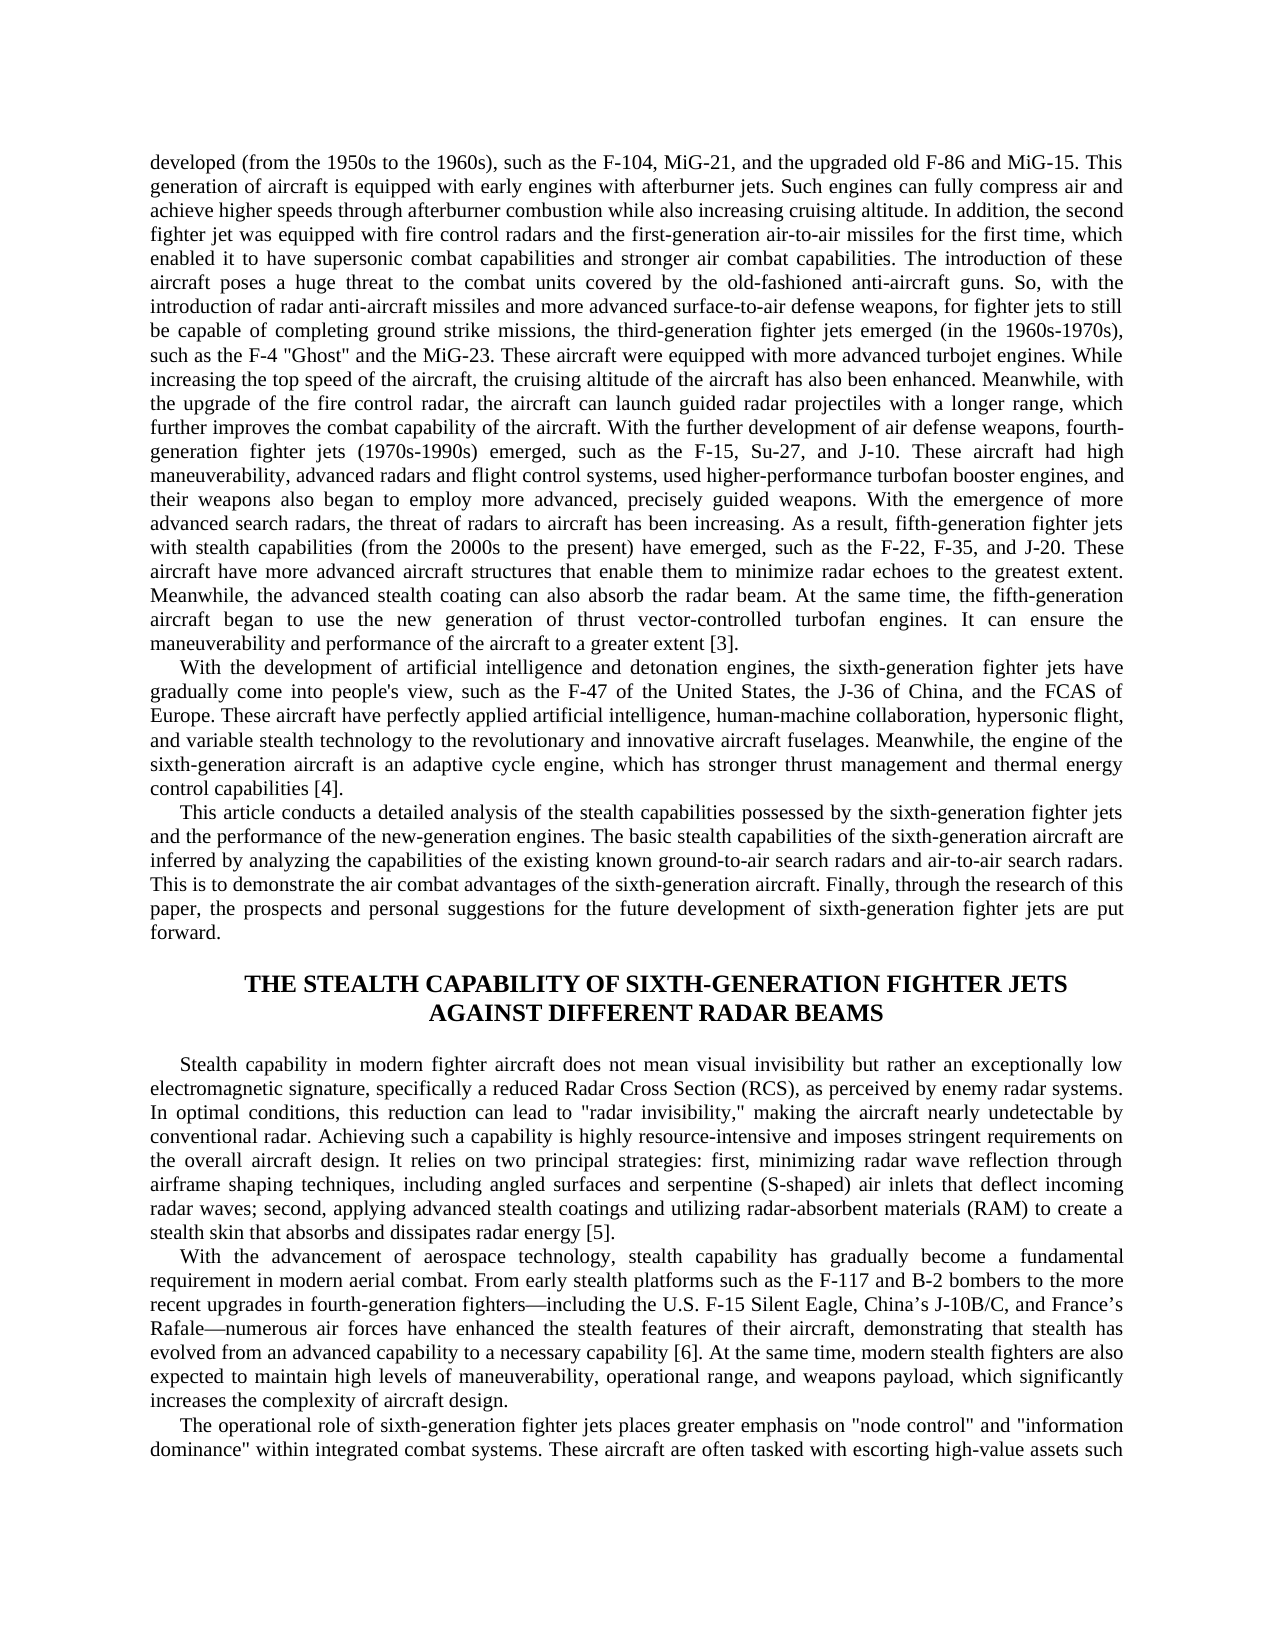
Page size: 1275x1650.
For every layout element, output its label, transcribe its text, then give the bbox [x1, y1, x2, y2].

text This article conducts a detailed analysis of the stealth capabilities possessed by the sixth-generation fighter jets and the performance of the new-generation engines. The basic stealth capabilities of the sixth-generation aircraft are inferred by analyzing the capabilities of the existing known ground-to-air search radars and air-to-air search radars. This is to demonstrate the air combat advantages of the sixth-generation aircraft. Finally, through the research of this paper, the prospects and personal suggestions for the future development of sixth-generation fighter jets are put forward. [150, 800, 1125, 944]
list THE STEALTH CAPABILITY OF SIXTH-GENERATION FIGHTER JETS AGAINST DIFFERENT RADAR BEAMS [187, 969, 1125, 1027]
text With the development of artificial intelligence and detonation engines, the sixth-generation fighter jets have gradually come into people's view, such as the F-47 of the United States, the J-36 of China, and the FCAS of Europe. These aircraft have perfectly applied artificial intelligence, human-machine collaboration, hypersonic flight, and variable stealth technology to the revolutionary and innovative aircraft fuselages. Meanwhile, the engine of the sixth-generation aircraft is an adaptive cycle engine, which has stronger thrust management and thermal energy control capabilities [4]. [150, 655, 1125, 800]
text With the advancement of aerospace technology, stealth capability has gradually become a fundamental requirement in modern aerial combat. From early stealth platforms such as the F-117 and B-2 bombers to the more recent upgrades in fourth-generation fighters—including the U.S. F-15 Silent Eagle, China’s J-10B/C, and France’s Rafale—numerous air forces have enhanced the stealth features of their aircraft, demonstrating that stealth has evolved from an advanced capability to a necessary capability [6]. At the same time, modern stealth fighters are also expected to maintain high levels of maneuverability, operational range, and weapons payload, which significantly increases the complexity of aircraft design. [150, 1244, 1125, 1412]
text Stealth capability in modern fighter aircraft does not mean visual invisibility but rather an exceptionally low electromagnetic signature, specifically a reduced Radar Cross Section (RCS), as perceived by enemy radar systems. In optimal conditions, this reduction can lead to "radar invisibility," making the aircraft nearly undetectable by conventional radar. Achieving such a capability is highly resource-intensive and imposes stringent requirements on the overall aircraft design. It relies on two principal strategies: first, minimizing radar wave reflection through airframe shaping techniques, including angled surfaces and serpentine (S-shaped) air inlets that deflect incoming radar waves; second, applying advanced stealth coatings and utilizing radar-absorbent materials (RAM) to create a stealth skin that absorbs and dissipates radar energy [5]. [150, 1052, 1125, 1244]
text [150, 150, 1125, 655]
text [150, 1412, 1125, 1461]
